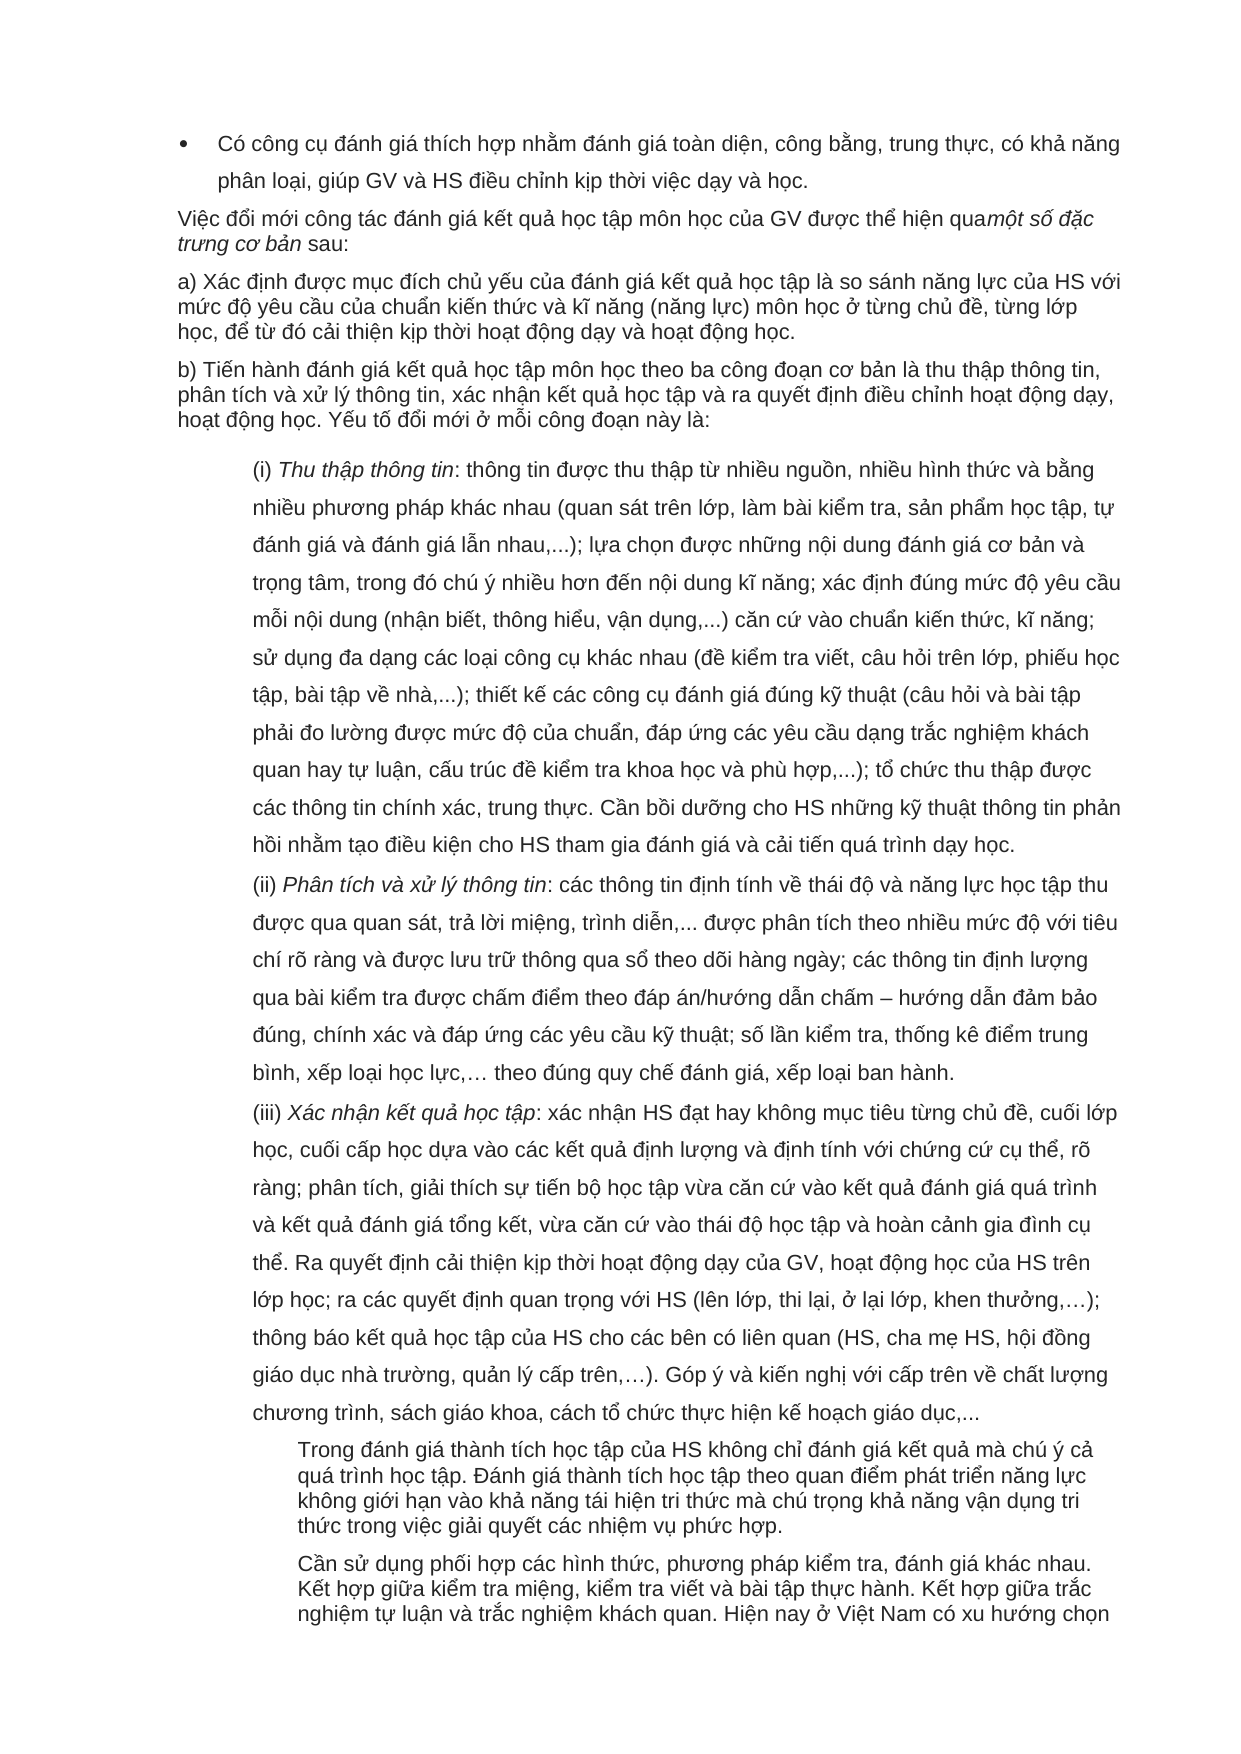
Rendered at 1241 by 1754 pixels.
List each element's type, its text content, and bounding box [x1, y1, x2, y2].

text (iii) Xác nhận kết quả học tập: xác nhận HS đạt hay không mục tiêu từng chủ đề, cuối lớp học, cuối cấp học dựa vào các kết quả định lượng và định tính với chứng cứ cụ thể, rõ ràng; phân tích, giải thích sự tiến bộ học tập vừa căn cứ vào kết quả đánh giá quá trình và kết quả đánh giá tổng kết, vừa căn cứ vào thái độ học tập và hoàn cảnh gia đình cụ thể. Ra quyết định cải thiện kịp thời hoạt động dạy của GV, hoạt động học của HS trên lớp học; ra các quyết định quan trọng với HS (lên lớp, thi lại, ở lại lớp, khen thưởng,…); thông báo kết quả học tập của HS cho các bên có liên quan (HS, cha mẹ HS, hội đồng giáo dục nhà trường, quản lý cấp trên,…). Góp ý và kiến nghị với cấp trên về chất lượng chương trình, sách giáo khoa, cách tổ chức thực hiện kế hoạch giáo dục,... [252, 1087, 1122, 1425]
list Có công cụ đánh giá thích hợp nhằm đánh giá toàn diện, công bằng, trung thực, có khả năng phân loại, giúp GV và HS điều chỉnh kịp thời việc dạy và học. [180, 118, 1122, 193]
text (ii) Phân tích và xử lý thông tin: các thông tin định tính về thái độ và năng lực học tập thu được qua quan sát, trả lời miệng, trình diễn,... được phân tích theo nhiều mức độ với tiêu chí rõ ràng và được lưu trữ thông qua sổ theo dõi hàng ngày; các thông tin định lượng qua bài kiểm tra được chấm điểm theo đáp án/hướng dẫn chấm – hướng dẫn đảm bảo đúng, chính xác và đáp ứng các yêu cầu kỹ thuật; số lần kiểm tra, thống kê điểm trung bình, xếp loại học lực,… theo đúng quy chế đánh giá, xếp loại ban hành. [252, 860, 1122, 1085]
text (i) Thu thập thông tin: thông tin được thu thập từ nhiều nguồn, nhiều hình thức và bằng nhiều phương pháp khác nhau (quan sát trên lớp, làm bài kiểm tra, sản phẩm học tập, tự đánh giá và đánh giá lẫn nhau,...); lựa chọn được những nội dung đánh giá cơ bản và trọng tâm, trong đó chú ý nhiều hơn đến nội dung kĩ năng; xác định đúng mức độ yêu cầu mỗi nội dung (nhận biết, thông hiểu, vận dụng,...) căn cứ vào chuẩn kiến thức, kĩ năng; sử dụng đa dạng các loại công cụ khác nhau (đề kiểm tra viết, câu hỏi trên lớp, phiếu học tập, bài tập về nhà,...); thiết kế các công cụ đánh giá đúng kỹ thuật (câu hỏi và bài tập phải đo lường được mức độ của chuẩn, đáp ứng các yêu cầu dạng trắc nghiệm khách quan hay tự luận, cấu trúc đề kiểm tra khoa học và phù hợp,...); tổ chức thu thập được các thông tin chính xác, trung thực. Cần bồi dưỡng cho HS những kỹ thuật thông tin phản hồi nhằm tạo điều kiện cho HS tham gia đánh giá và cải tiến quá trình dạy học. [252, 445, 1122, 857]
text a) Xác định được mục đích chủ yếu của đánh giá kết quả học tập là so sánh năng lực của HS với mức độ yêu cầu của chuẩn kiến thức và kĩ năng (năng lực) môn học ở từng chủ đề, từng lớp học, để từ đó cải thiện kịp thời hoạt động dạy và hoạt động học. [177, 268, 1122, 344]
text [297, 1551, 1122, 1626]
text b) Tiến hành đánh giá kết quả học tập môn học theo ba công đoạn cơ bản là thu thập thông tin, phân tích và xử lý thông tin, xác nhận kết quả học tập và ra quyết định điều chỉnh hoạt động dạy, hoạt động học. Yếu tố đổi mới ở mỗi công đoạn này là: [177, 357, 1122, 432]
text Trong đánh giá thành tích học tập của HS không chỉ đánh giá kết quả mà chú ý cả quá trình học tập. Đánh giá thành tích học tập theo quan điểm phát triển năng lực không giới hạn vào khả năng tái hiện tri thức mà chú trọng khả năng vận dụng tri thức trong việc giải quyết các nhiệm vụ phức hợp. [297, 1437, 1122, 1538]
text Việc đổi mới công tác đánh giá kết quả học tập môn học của GV được thể hiện quamột số đặc trưng cơ bản sau: [177, 206, 1122, 256]
